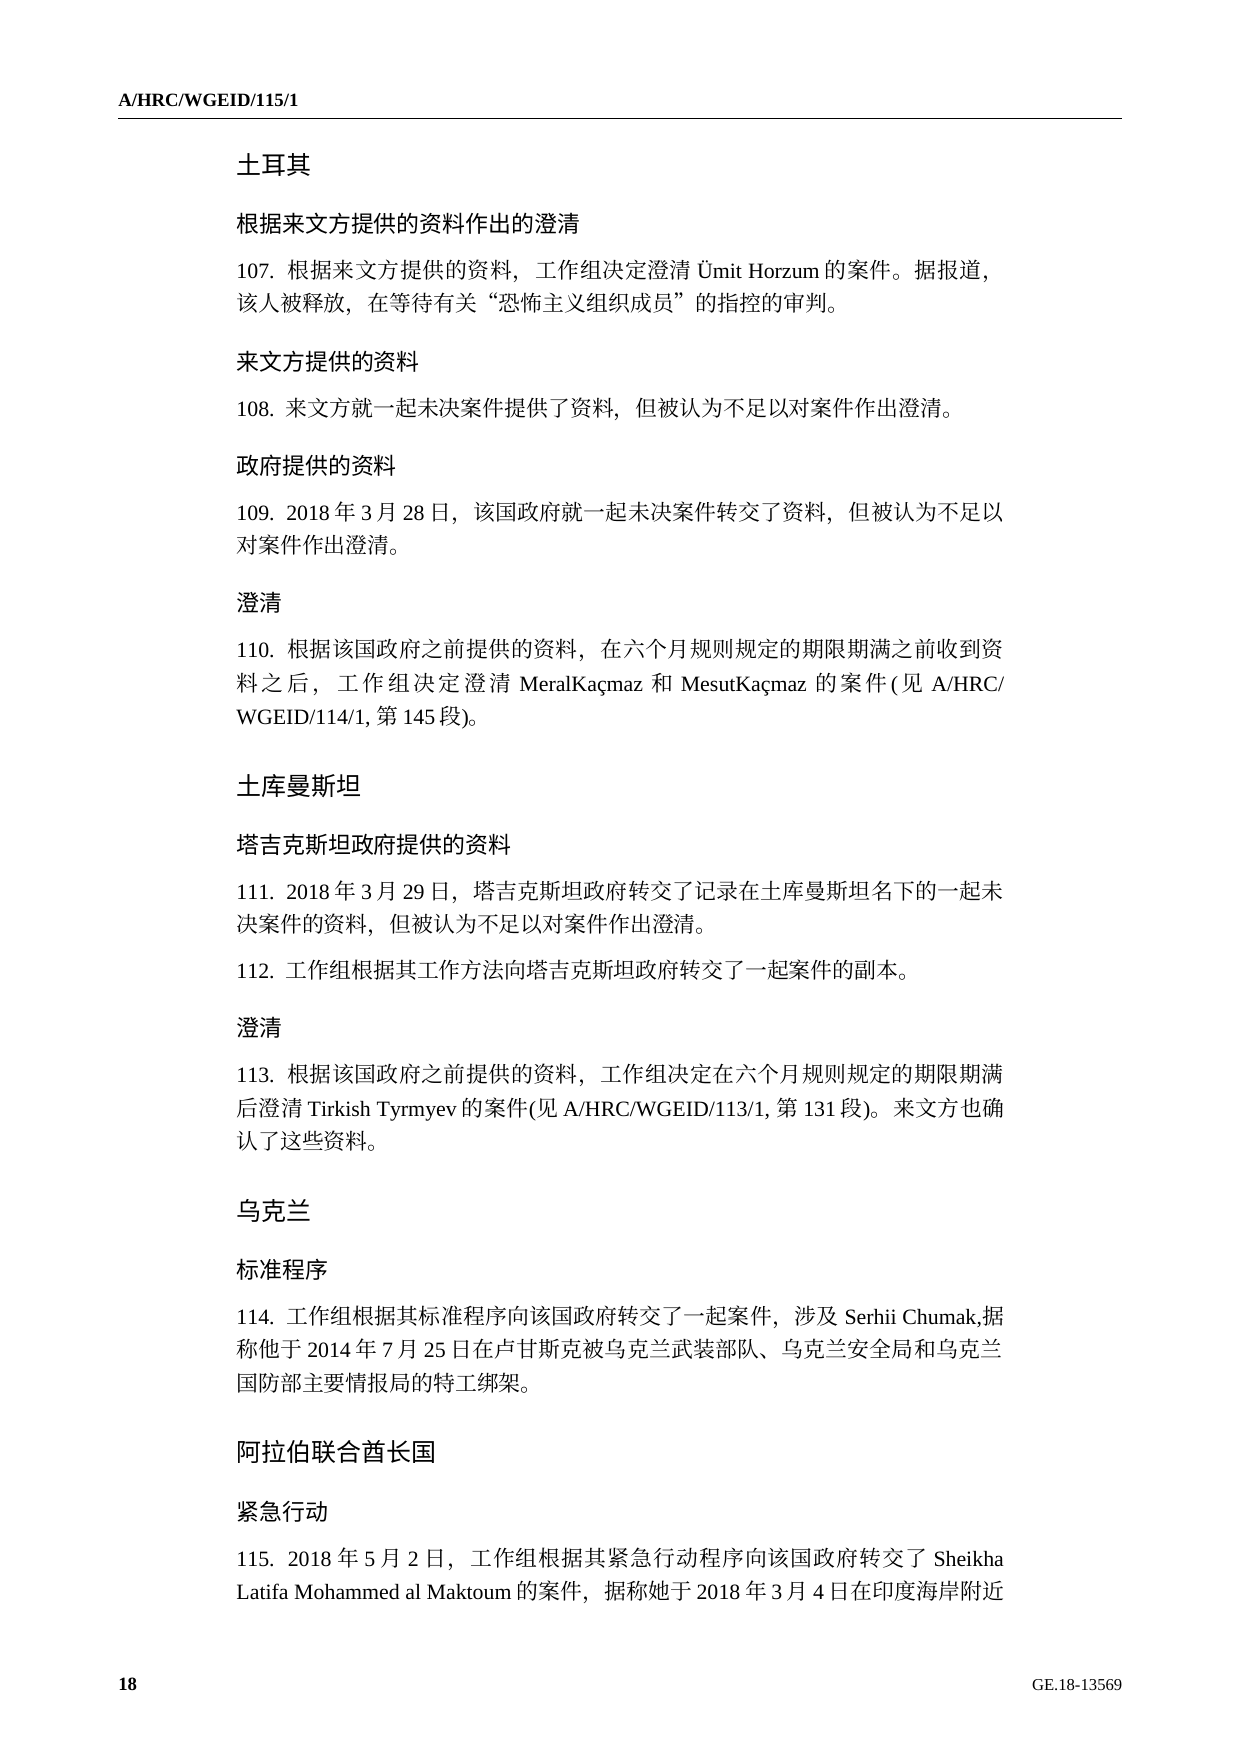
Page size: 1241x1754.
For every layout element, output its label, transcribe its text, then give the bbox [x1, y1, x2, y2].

text 109. 2018年3月28日，该国政府就一起未决案件转交了资料，但被认为不足以对案件作出澄清。 [236, 493, 1004, 560]
text 110. 根据该国政府之前提供的资料，在六个月规则规定的期限期满之前收到资料之后，工作组决定澄清MeralKaçmaz和MesutKaçmaz的案件(见A/HRC/ WGEID/114/1, 第145段)。 [236, 631, 1004, 731]
text 土耳其 [118, 148, 1004, 181]
text 阿拉伯联合酋长国 [118, 1435, 1004, 1468]
text 112. 工作组根据其工作方法向塔吉克斯坦政府转交了一起案件的副本。 [236, 952, 1004, 985]
text 政府提供的资料 [118, 448, 1004, 481]
text 108. 来文方就一起未决案件提供了资料，但被认为不足以对案件作出澄清。 [236, 389, 1004, 423]
text 乌克兰 [118, 1193, 1004, 1227]
text 标准程序 [118, 1252, 1004, 1285]
text 来文方提供的资料 [118, 343, 1004, 377]
text 根据来文方提供的资料作出的澄清 [118, 206, 1004, 239]
text 土库曼斯坦 [118, 768, 1004, 802]
text 113. 根据该国政府之前提供的资料，工作组决定在六个月规则规定的期限期满后澄清Tirkish Tyrmyev的案件(见A/HRC/WGEID/113/1, 第131段)。来文方也确认了这些资料。 [236, 1056, 1004, 1156]
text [236, 1539, 1004, 1606]
text 114. 工作组根据其标准程序向该国政府转交了一起案件，涉及Serhii Chumak,据称他于2014年7月25日在卢甘斯克被乌克兰武装部队、乌克兰安全局和乌克兰国防部主要情报局的特工绑架。 [236, 1298, 1004, 1398]
text 111. 2018年3月29日，塔吉克斯坦政府转交了记录在土库曼斯坦名下的一起未决案件的资料，但被认为不足以对案件作出澄清。 [236, 873, 1004, 939]
text 107. 根据来文方提供的资料，工作组决定澄清Ümit Horzum的案件。据报道，该人被释放，在等待有关“恐怖主义组织成员”的指控的审判。 [236, 252, 1004, 318]
text 紧急行动 [118, 1493, 1004, 1527]
text 澄清 [118, 585, 1004, 618]
text 澄清 [118, 1010, 1004, 1043]
text 塔吉克斯坦政府提供的资料 [118, 827, 1004, 860]
